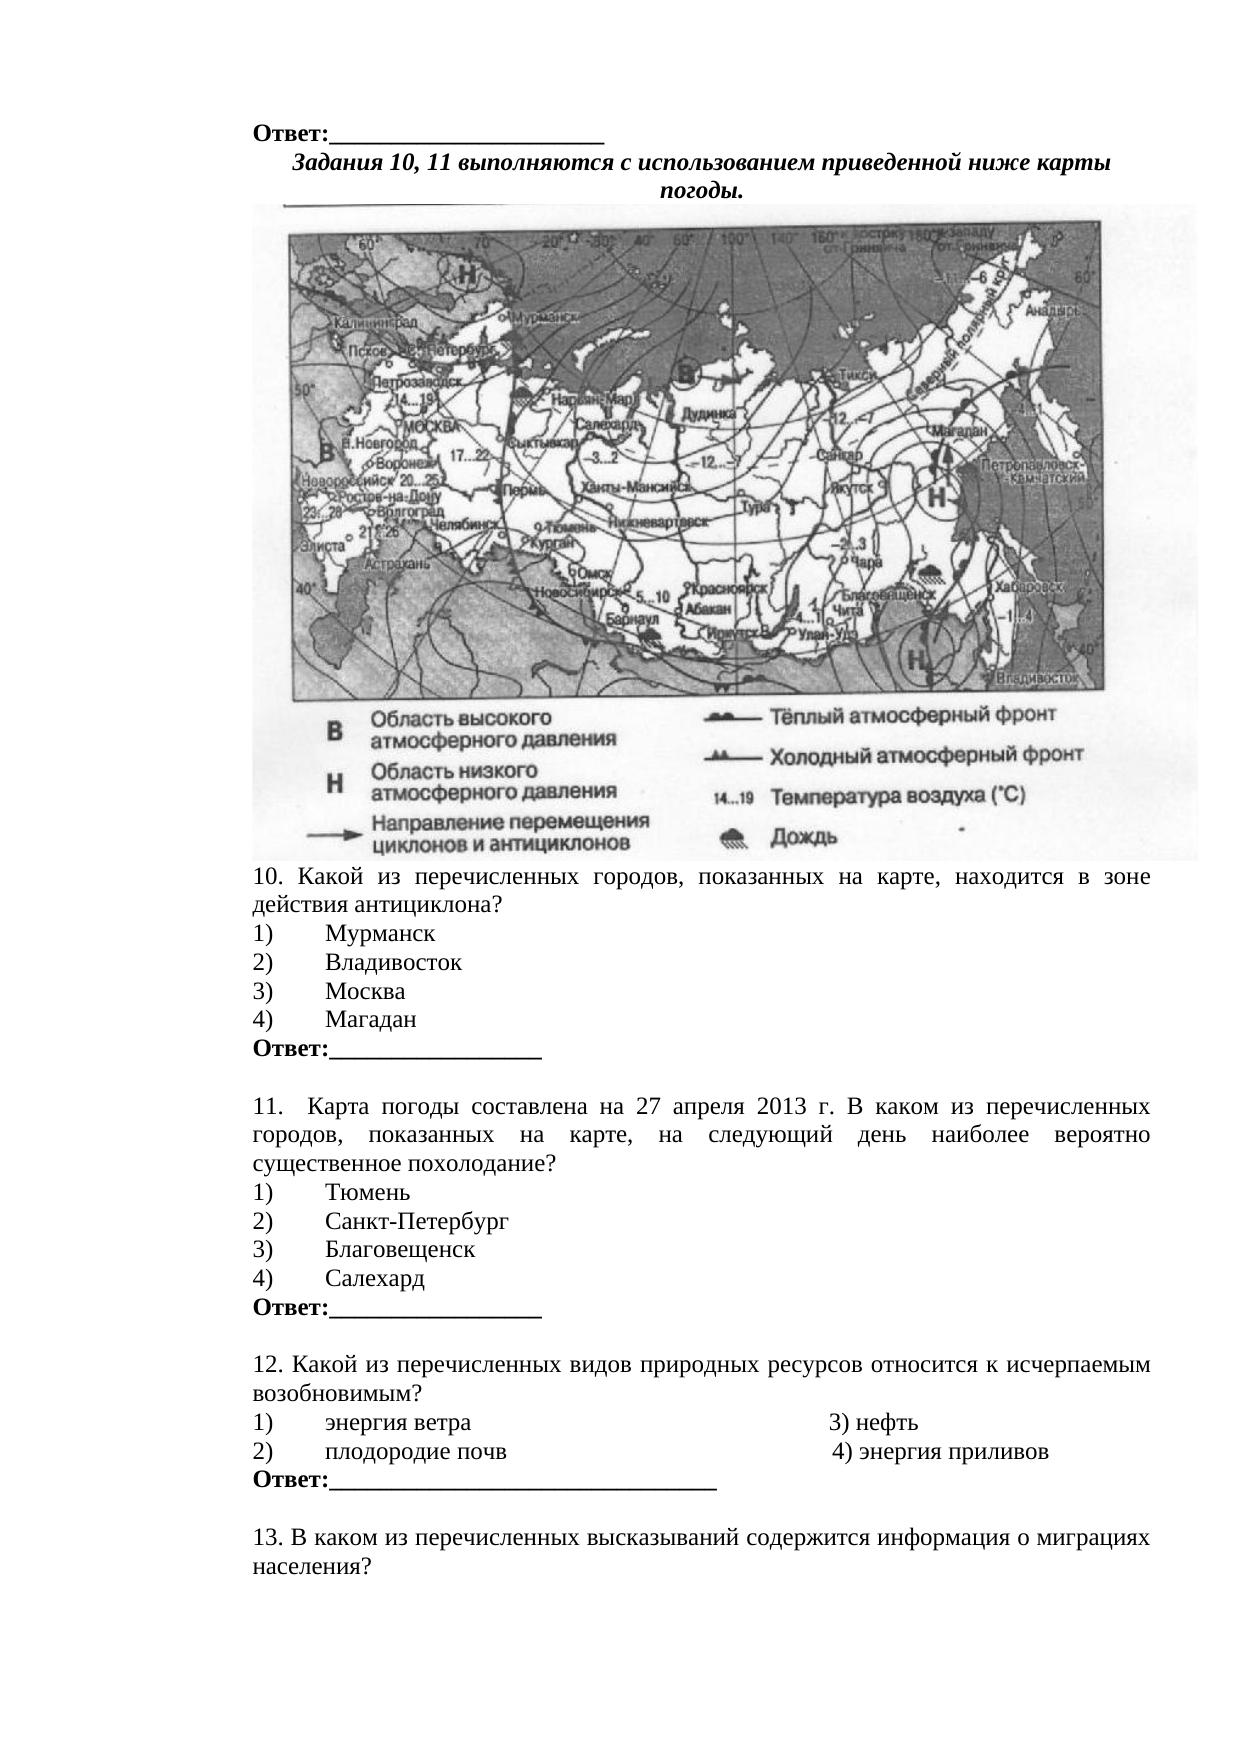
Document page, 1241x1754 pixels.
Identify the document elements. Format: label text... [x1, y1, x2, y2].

list 1) Тюмень [252, 1177, 1152, 1206]
list 4) Магадан [252, 1004, 1152, 1033]
list 13. В каком из перечисленных высказываний содержится информация о миграциях населения? [252, 1522, 1152, 1579]
list 1) Мурманск [252, 918, 1152, 947]
list 4) Салехард [252, 1263, 1152, 1292]
list Ответ:______________________ [252, 118, 1152, 147]
picture [252, 204, 1199, 861]
list Ответ:_________________ [252, 1292, 1152, 1321]
list 1) энергия ветра 3) нефть [252, 1407, 1152, 1436]
list 3) Москва [252, 976, 1152, 1004]
list 2) Санкт-Петербург [252, 1206, 1152, 1234]
list 2) плодородие почв 4) энергия приливов [252, 1436, 1152, 1464]
list 2) Владивосток [252, 947, 1152, 976]
list Ответ:_________________ [252, 1033, 1152, 1062]
list 3) Благовещенск [252, 1234, 1152, 1263]
list 12. Какой из перечисленных видов природных ресурсов относится к исчерпаемым возобновимым? [252, 1349, 1152, 1407]
list Задания 10, 11 выполняются с использованием приведенной ниже карты погоды. [252, 147, 1152, 204]
list Ответ:_______________________________ [252, 1464, 1152, 1493]
list 11. Карта погоды составлена на 27 апреля 2013 г. В каком из перечисленных городов, показанных на карте, на следующий день наиболее вероятно существенное похолодание? [252, 1091, 1152, 1177]
list 10. Какой из перечисленных городов, показанных на карте, находится в зоне действия антициклона? [252, 861, 1152, 918]
